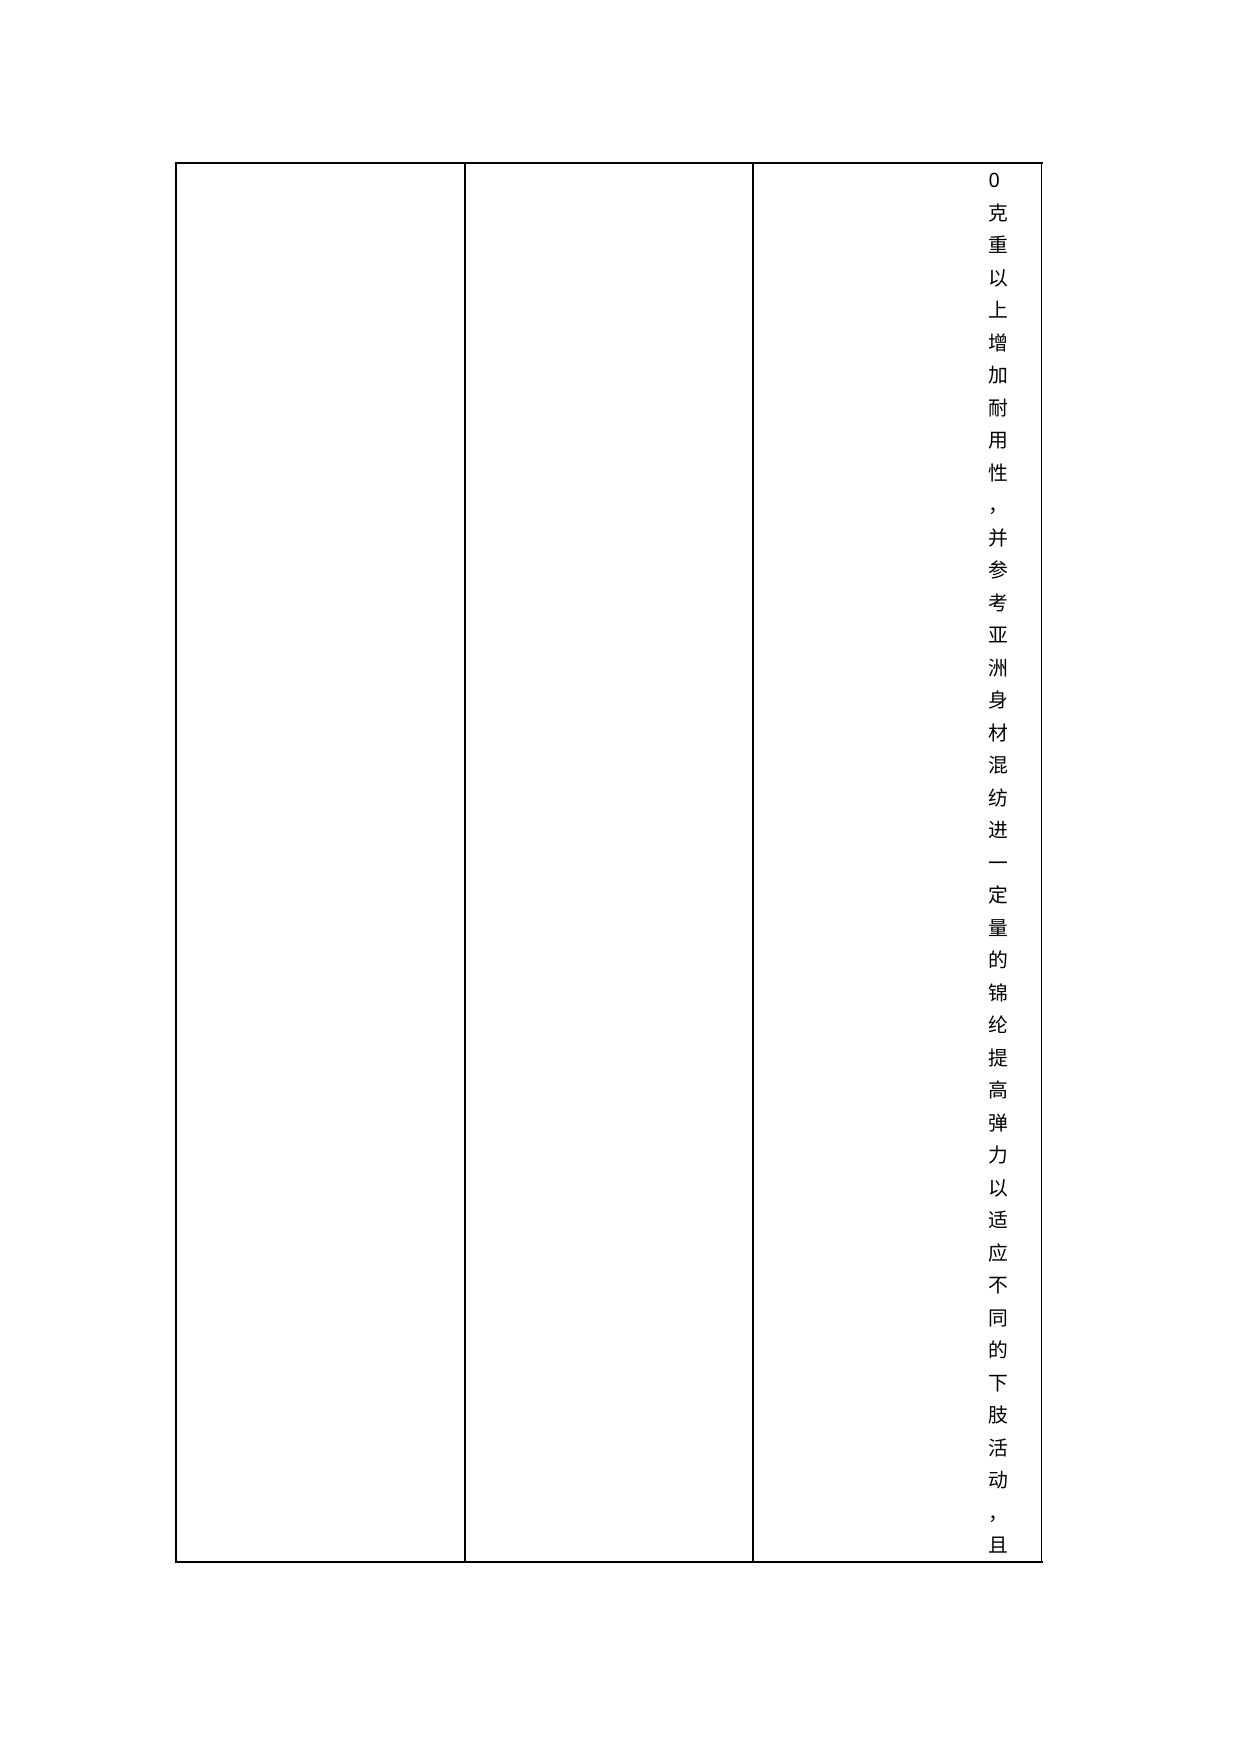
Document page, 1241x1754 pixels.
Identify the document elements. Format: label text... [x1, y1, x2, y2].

table_cell [754, 164, 1041, 1561]
table_cell ★ [466, 164, 752, 1561]
table_cell 1 [177, 164, 464, 1561]
